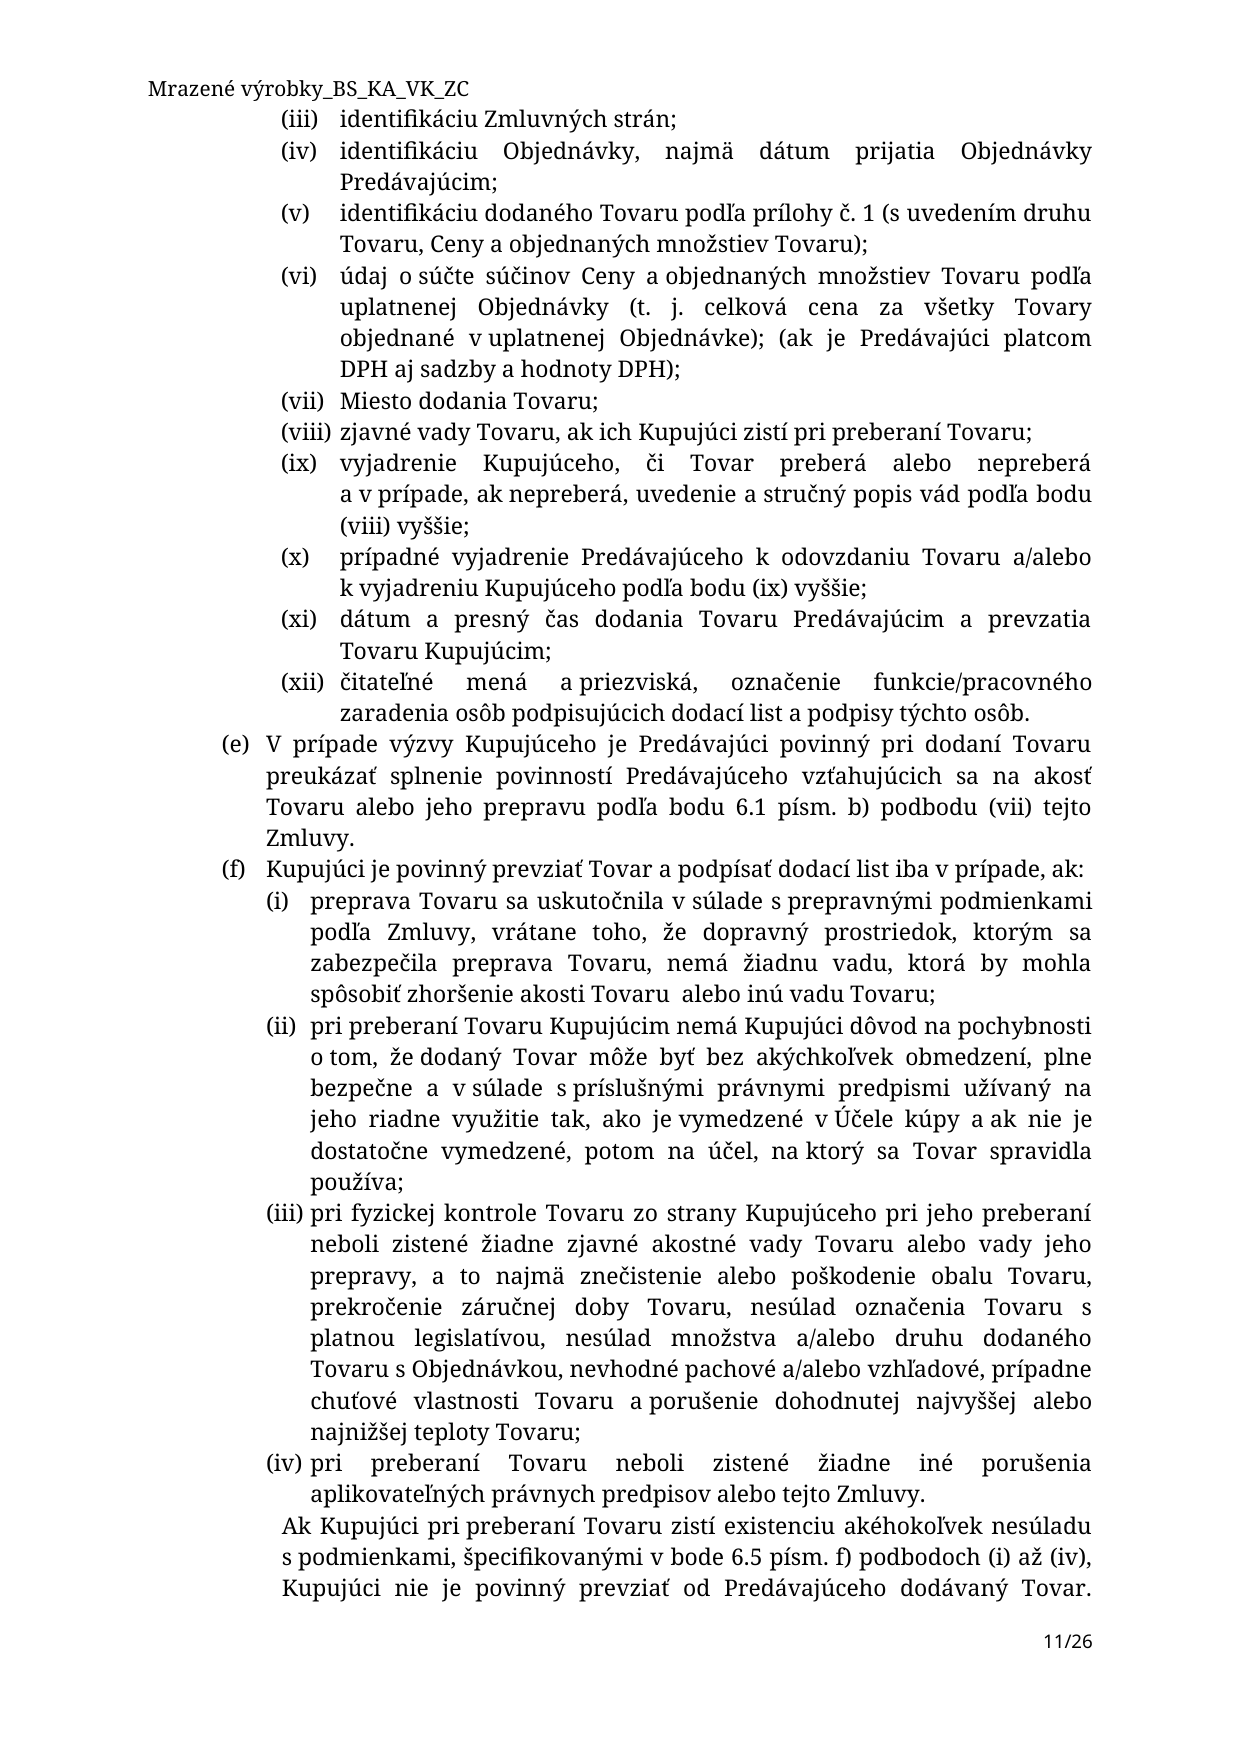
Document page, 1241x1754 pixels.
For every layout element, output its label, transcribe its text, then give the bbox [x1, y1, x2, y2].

text (xi) dátum a presný čas dodania Tovaru Predávajúcim a prevzatia Tovaru Kupujúcim; [281, 603, 1093, 666]
list Miesto dodania Tovaru; [281, 385, 1093, 416]
list (f) Kupujúci je povinný prevziať Tovar a podpísať dodací list iba v prípade, ak: [221, 853, 1093, 885]
text (i) preprava Tovaru sa uskutočnila v súlade s prepravnými podmienkami podľa Zmluvy, vrátane toho, že dopravný prostriedok, ktorým sa zabezpečila preprava Tovaru, nemá žiadnu vadu, ktorá by mohla spôsobiť zhoršenie akosti Tovaru alebo inú vadu Tovaru; [266, 885, 1093, 1010]
list identifikáciu Zmluvných strán; [281, 103, 1093, 135]
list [282, 1510, 1093, 1603]
text (iv) pri preberaní Tovaru neboli zistené žiadne iné porušenia aplikovateľných právnych predpisov alebo tejto Zmluvy. [266, 1447, 1093, 1510]
list údaj o súčte súčinov Ceny a objednaných množstiev Tovaru podľa uplatnenej Objednávky (t. j. celková cena za všetky Tovary objednané v uplatnenej Objednávke); (ak je Predávajúci platcom DPH aj sadzby a hodnoty DPH); [281, 260, 1093, 385]
list identifikáciu Objednávky, najmä dátum prijatia Objednávky Predávajúcim; [281, 135, 1093, 197]
text (ii) pri preberaní Tovaru Kupujúcim nemá Kupujúci dôvod na pochybnosti o tom, že dodaný Tovar môže byť bez akýchkoľvek obmedzení, plne bezpečne a v súlade s príslušnými právnymi predpismi užívaný na jeho riadne využitie tak, ako je vymedzené v Účele kúpy a ak nie je dostatočne vymedzené, potom na účel, na ktorý sa Tovar spravidla používa; [266, 1010, 1093, 1197]
text (x) prípadné vyjadrenie Predávajúceho k odovzdaniu Tovaru a/alebo k vyjadreniu Kupujúceho podľa bodu (ix) vyššie; [281, 541, 1093, 603]
text (viii) zjavné vady Tovaru, ak ich Kupujúci zistí pri preberaní Tovaru; [281, 416, 1093, 447]
list V prípade výzvy Kupujúceho je Predávajúci povinný pri dodaní Tovaru preukázať splnenie povinností Predávajúceho vzťahujúcich sa na akosť Tovaru alebo jeho prepravu podľa bodu 6.1 písm. b) podbodu (vii) tejto Zmluvy. [221, 728, 1093, 853]
text (ix) vyjadrenie Kupujúceho, či Tovar preberá alebo nepreberá a v prípade, ak nepreberá, uvedenie a stručný popis vád podľa bodu (viii) vyššie; [281, 447, 1093, 541]
text (iii) pri fyzickej kontrole Tovaru zo strany Kupujúceho pri jeho preberaní neboli zistené žiadne zjavné akostné vady Tovaru alebo vady jeho prepravy, a to najmä znečistenie alebo poškodenie obalu Tovaru, prekročenie záručnej doby Tovaru, nesúlad označenia Tovaru s platnou legislatívou, nesúlad množstva a/alebo druhu dodaného Tovaru s Objednávkou, nevhodné pachové a/alebo vzhľadové, prípadne chuťové vlastnosti Tovaru a porušenie dohodnutej najvyššej alebo najnižšej teploty Tovaru; [266, 1197, 1093, 1447]
text (xii) čitateľné mená a priezviská, označenie funkcie/pracovného zaradenia osôb podpisujúcich dodací list a podpisy týchto osôb. [281, 666, 1093, 728]
list identifikáciu dodaného Tovaru podľa prílohy č. 1 (s uvedením druhu Tovaru, Ceny a objednaných množstiev Tovaru); [281, 197, 1093, 260]
